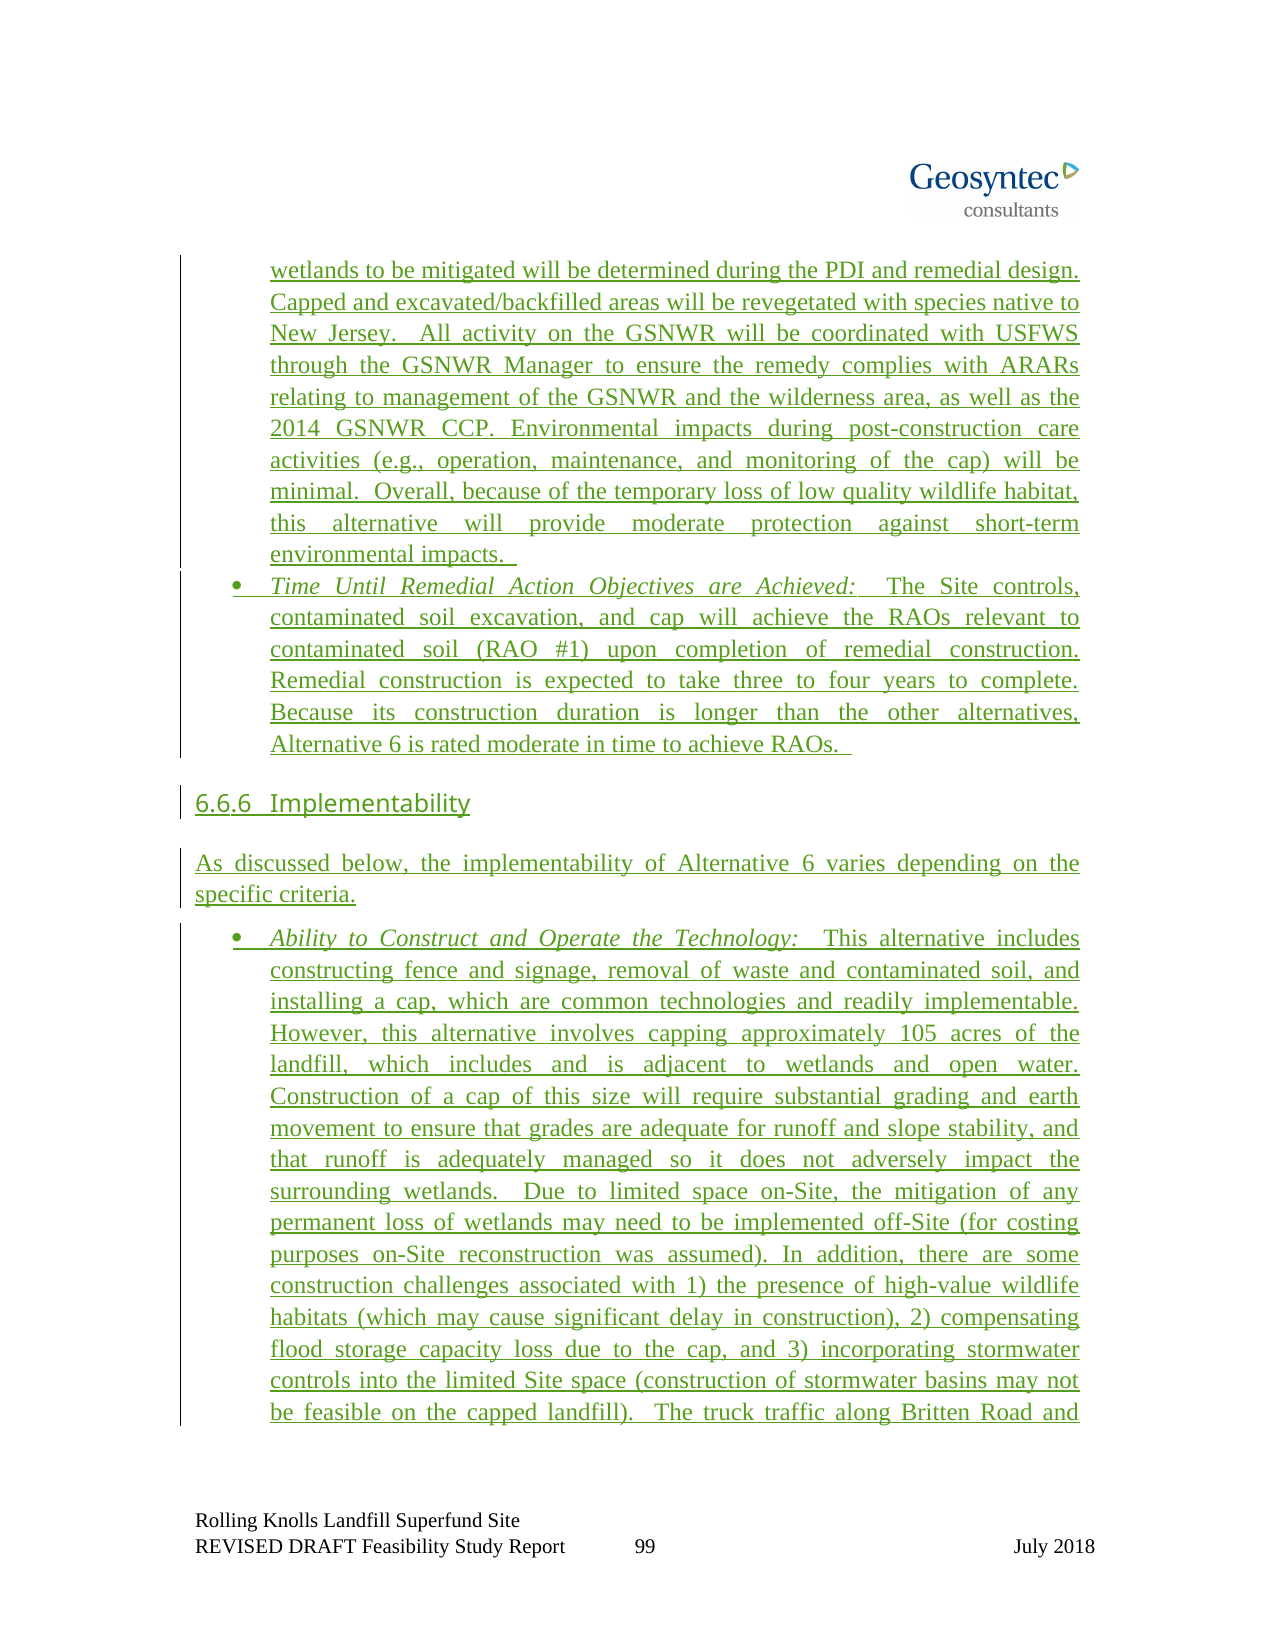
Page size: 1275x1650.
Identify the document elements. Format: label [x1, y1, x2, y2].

picture [908, 160, 1080, 218]
